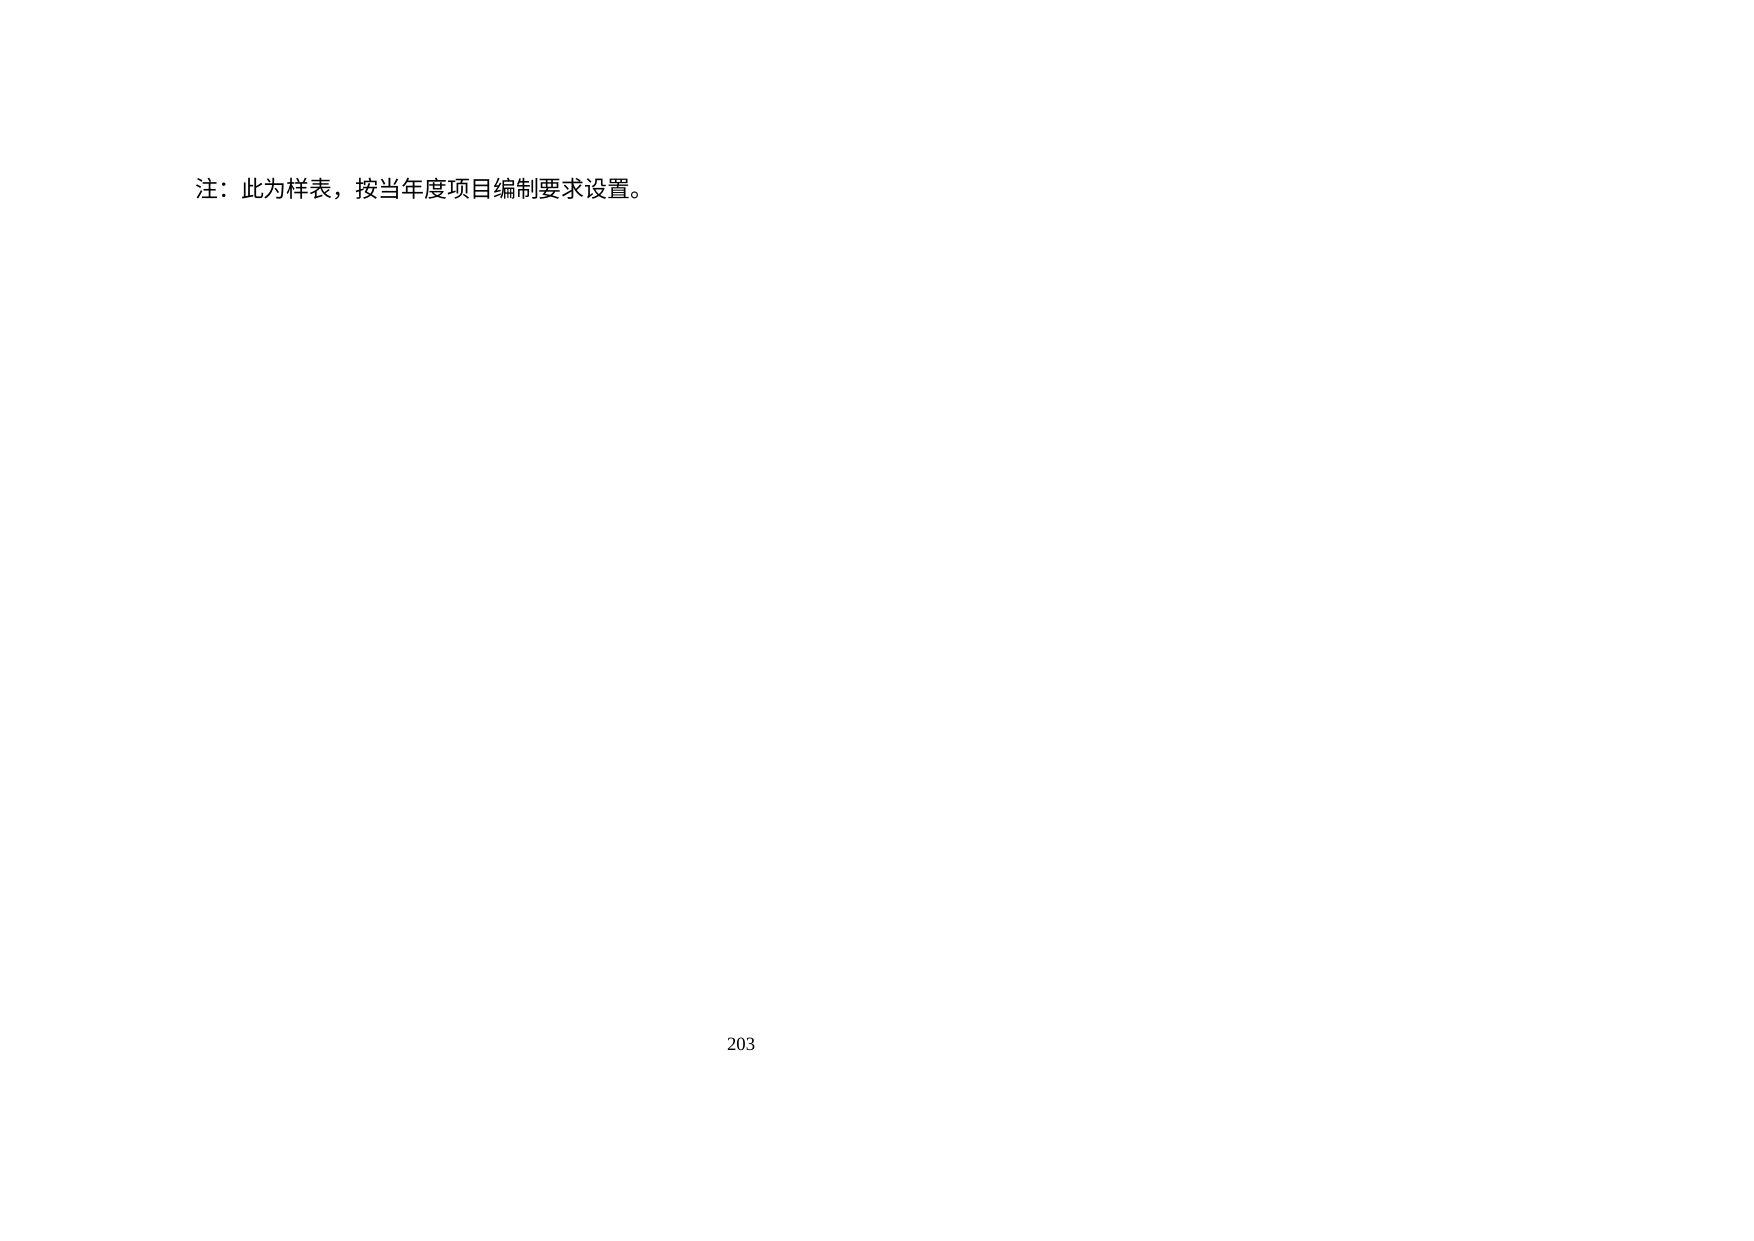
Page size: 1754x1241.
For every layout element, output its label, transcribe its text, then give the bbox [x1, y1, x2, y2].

text 注：此为样表，按当年度项目编制要求设置。 [195, 162, 1559, 206]
